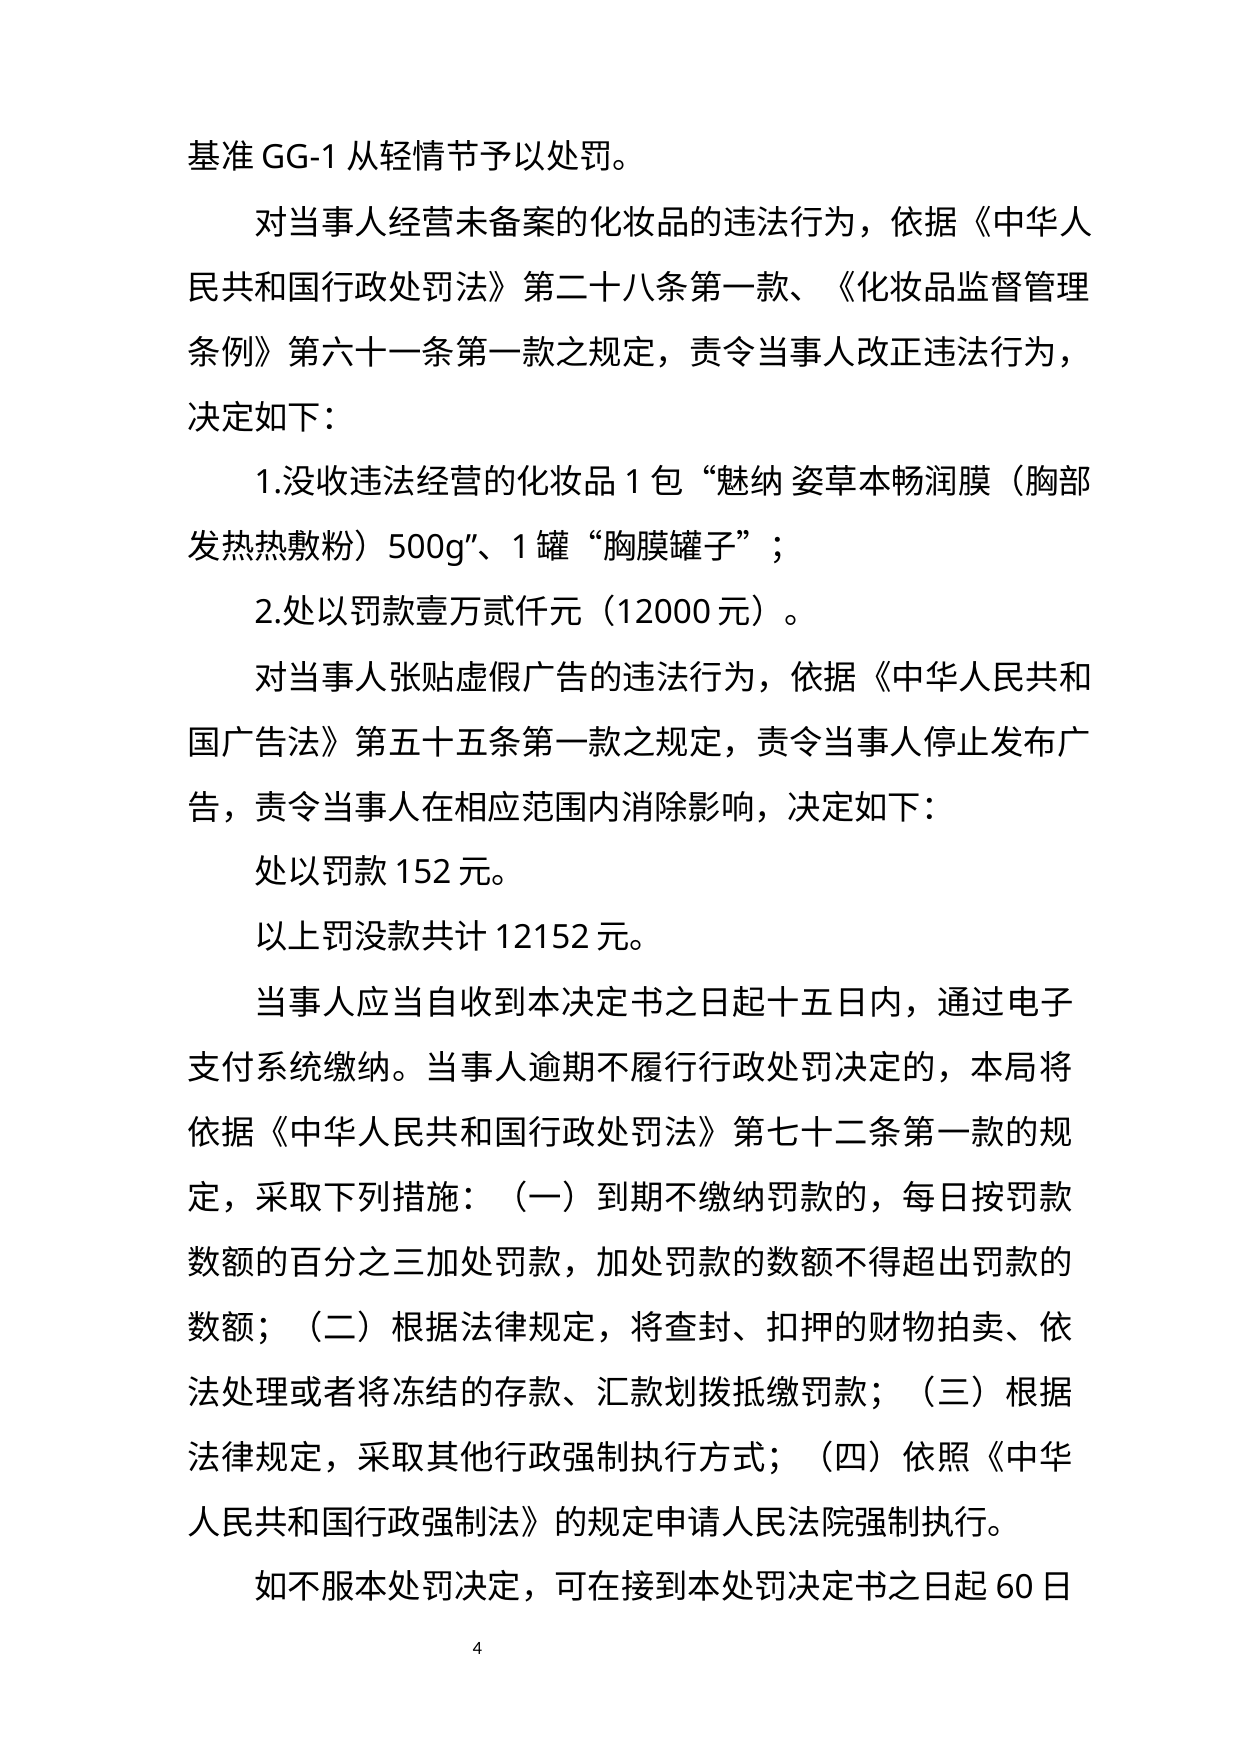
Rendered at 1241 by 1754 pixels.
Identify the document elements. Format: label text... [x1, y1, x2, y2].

text 对当事人经营未备案的化妆品的违法行为，依据《中华人民共和国行政处罚法》第二十八条第一款、《化妆品监督管理条例》第六十一条第一款之规定，责令当事人改正违法行为，决定如下： [187, 187, 1093, 447]
text 1.没收违法经营的化妆品1包“魅纳 姿草本畅润膜（胸部发热热敷粉）500g”、1罐“胸膜罐子”； [187, 447, 1093, 577]
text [187, 1552, 1073, 1617]
text 以上罚没款共计12152元。 [187, 902, 1093, 967]
text 当事人应当自收到本决定书之日起十五日内，通过电子支付系统缴纳。当事人逾期不履行行政处罚决定的，本局将依据《中华人民共和国行政处罚法》第七十二条第一款的规定，采取下列措施：（一）到期不缴纳罚款的，每日按罚款数额的百分之三加处罚款，加处罚款的数额不得超出罚款的数额；（二）根据法律规定，将查封、扣押的财物拍卖、依法处理或者将冻结的存款、汇款划拨抵缴罚款；（三）根据法律规定，采取其他行政强制执行方式；（四）依照《中华人民共和国行政强制法》的规定申请人民法院强制执行。 [187, 967, 1073, 1552]
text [187, 122, 1093, 187]
text 对当事人张贴虚假广告的违法行为，依据《中华人民共和国广告法》第五十五条第一款之规定，责令当事人停止发布广告，责令当事人在相应范围内消除影响，决定如下： [187, 642, 1093, 837]
text 处以罚款152元。 [187, 837, 1093, 902]
text 2.处以罚款壹万贰仟元（12000元）。 [187, 577, 1093, 642]
